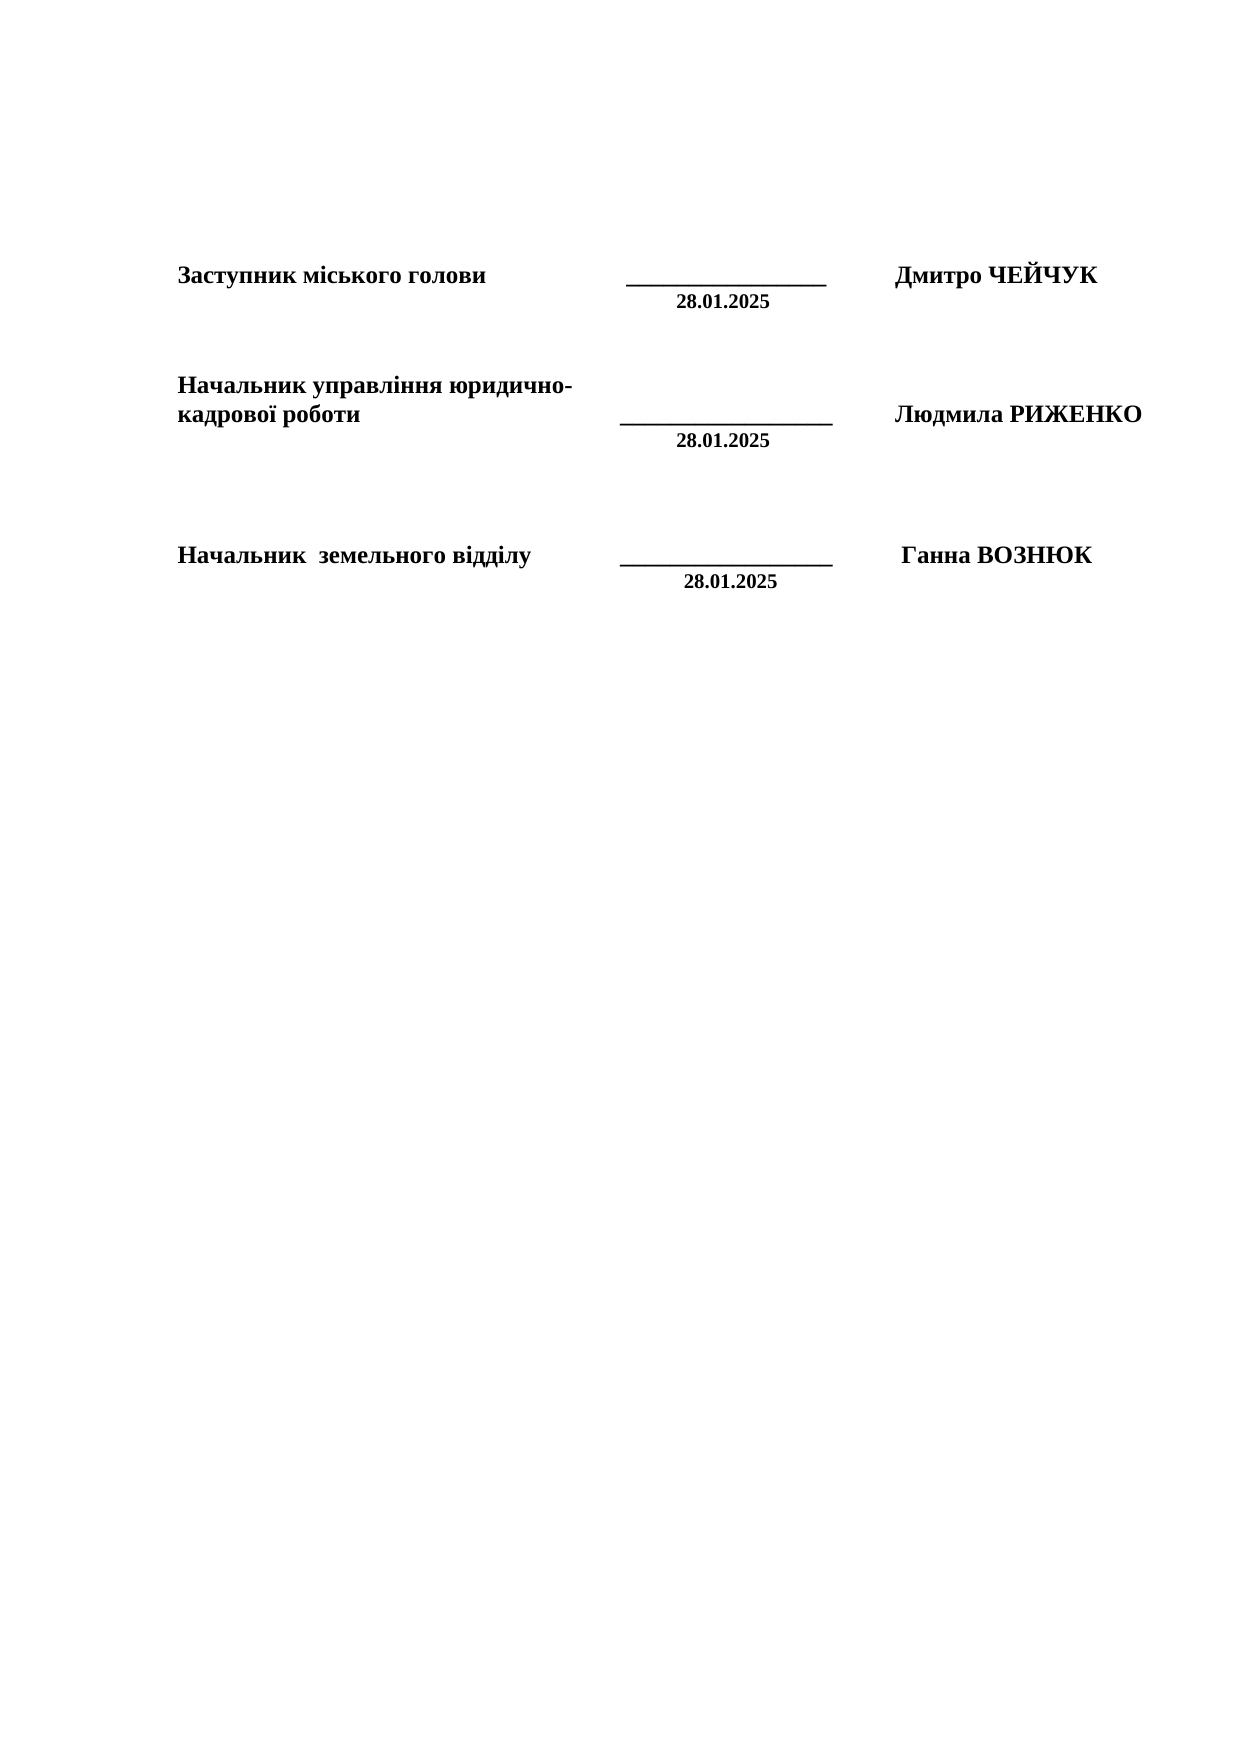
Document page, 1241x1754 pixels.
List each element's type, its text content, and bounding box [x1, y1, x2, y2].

text Начальник земельного відділу _________________ Ганна ВОЗНЮК [177, 540, 1181, 569]
text Начальник управління юридично- [177, 342, 1181, 399]
text 28.01.2025 [177, 289, 1181, 313]
text кадрової роботи _________________ Людмила РИЖЕНКО [177, 399, 1181, 428]
text Заступник міського голови ________________ Дмитро ЧЕЙЧУК [177, 260, 1181, 289]
text 28.01.2025 [177, 569, 1181, 593]
text 28.01.2025 [177, 428, 1181, 540]
